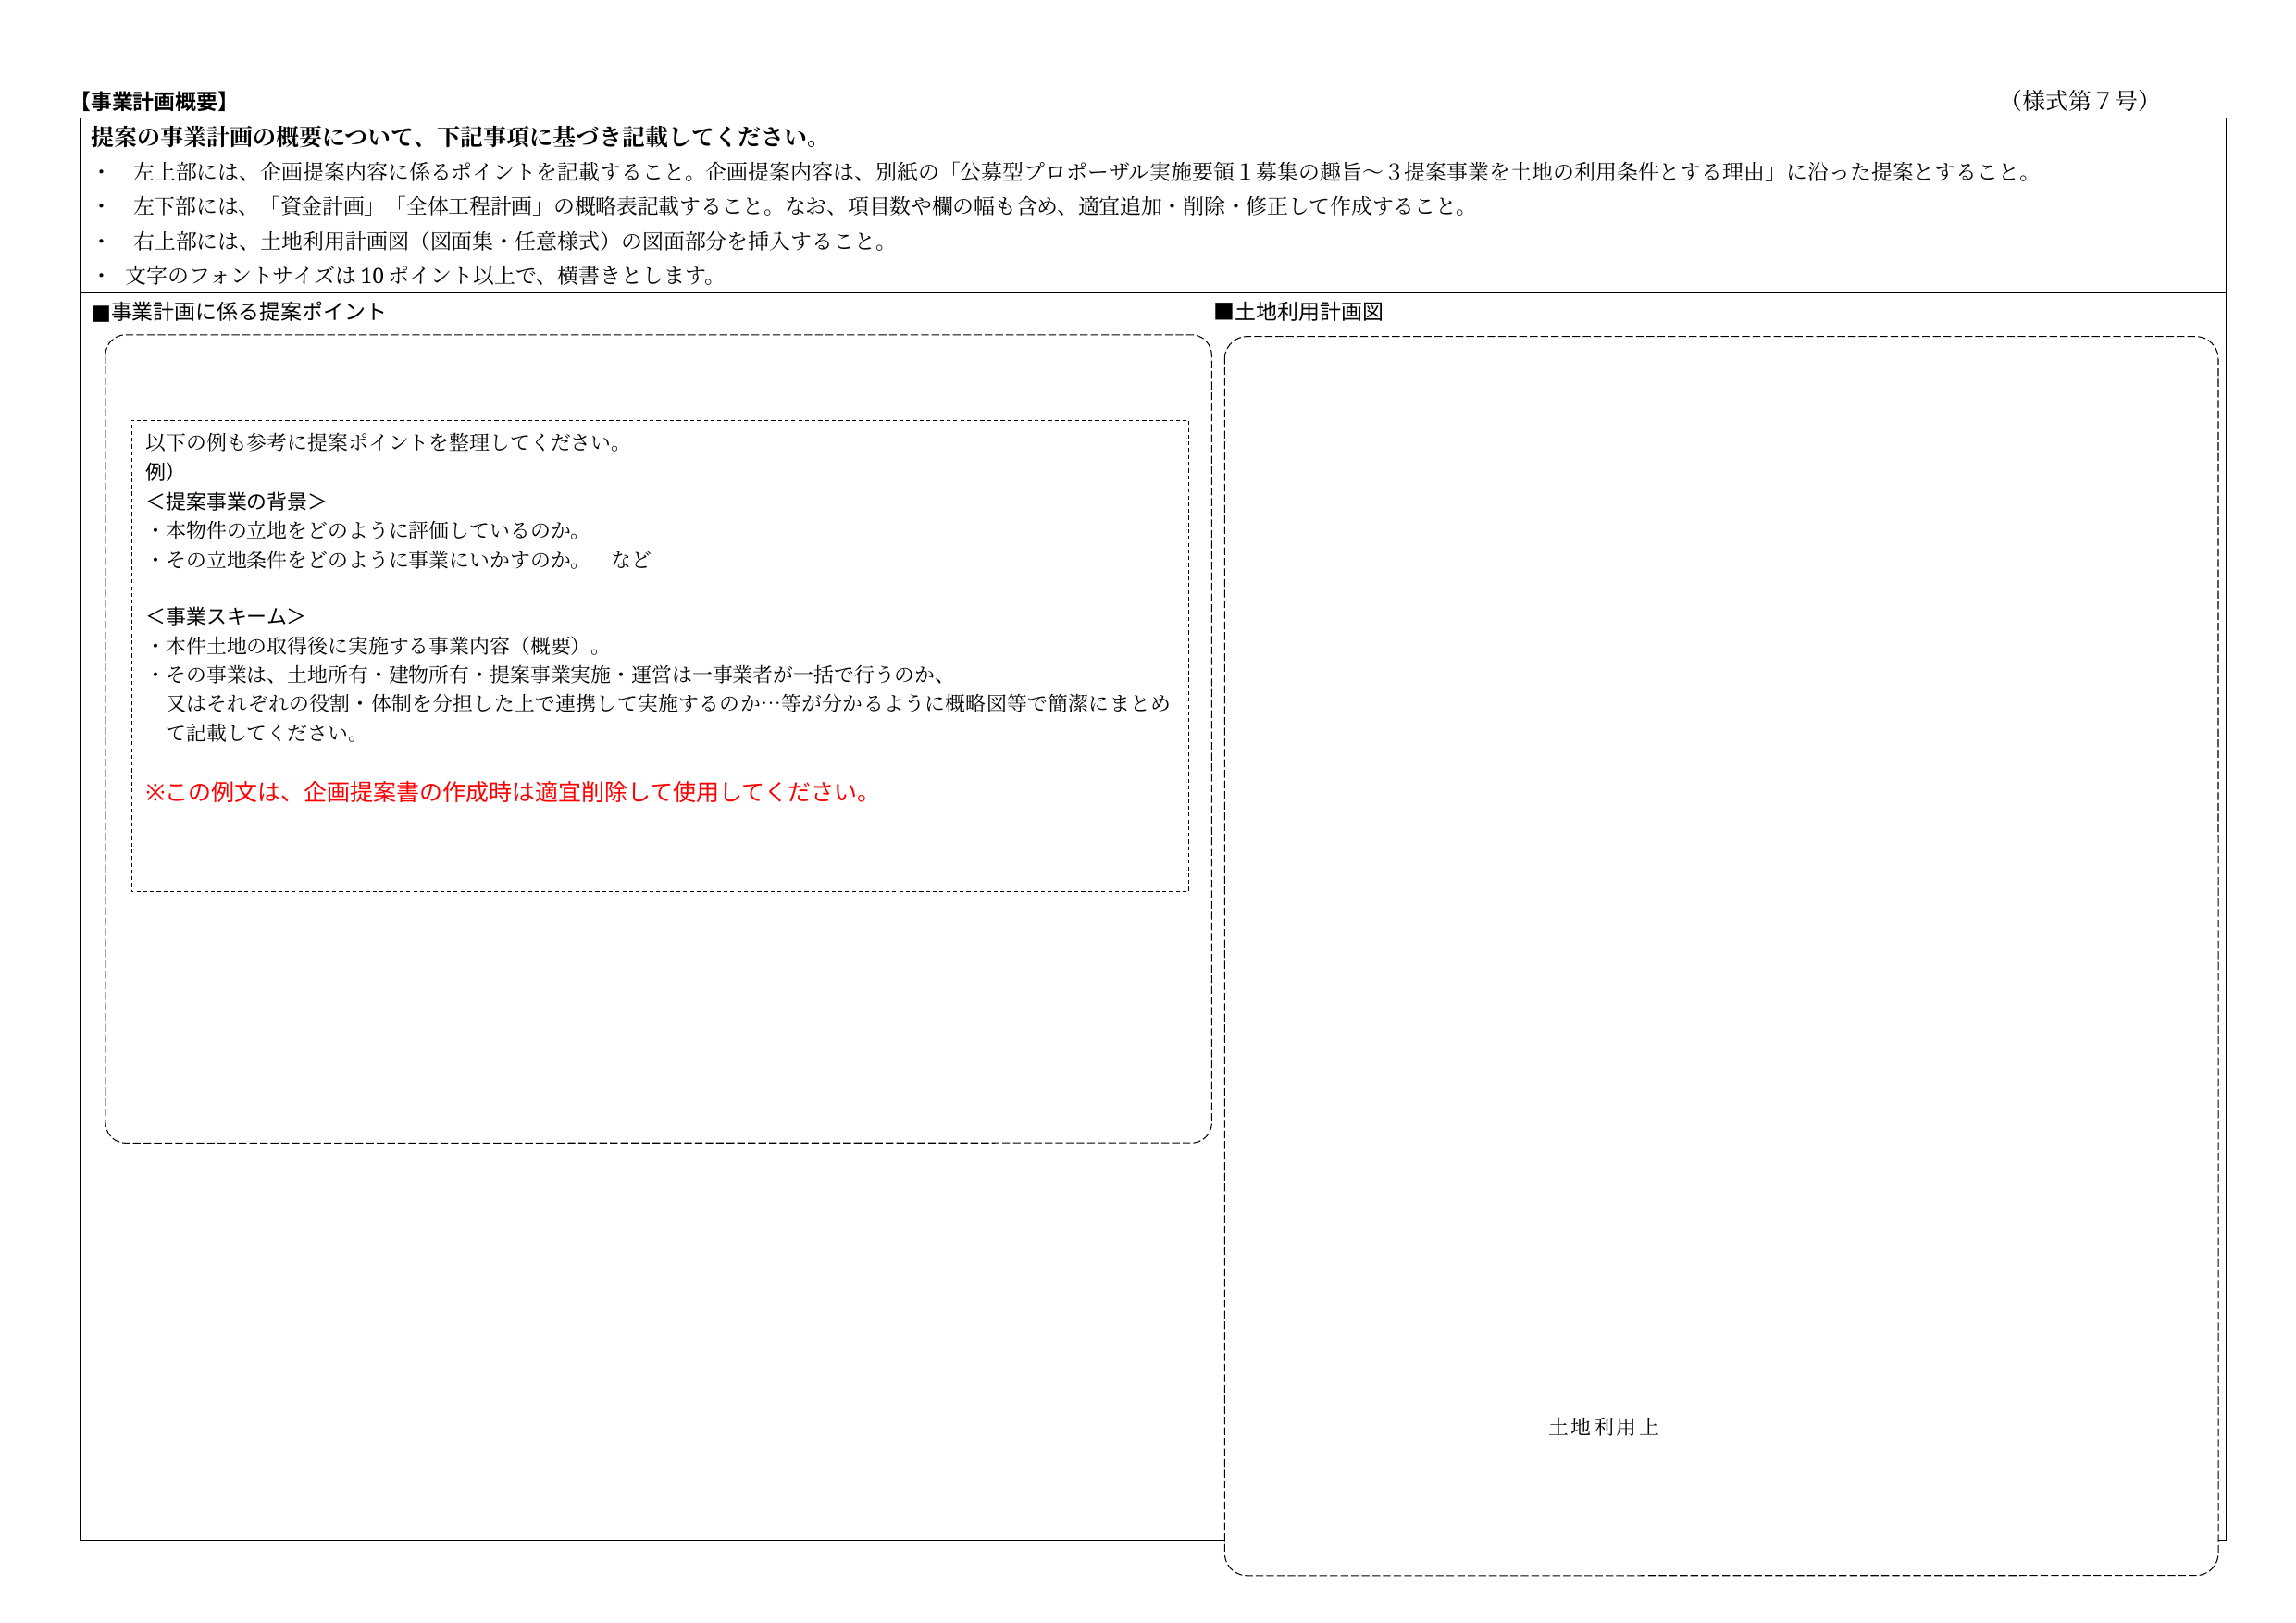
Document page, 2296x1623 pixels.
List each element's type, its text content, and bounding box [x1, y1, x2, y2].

text 【事業計画概要】 （様式第７号） [69, 82, 2226, 118]
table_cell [81, 293, 2226, 1539]
table_header 提案の事業計画の概要について、下記事項に基づき記載してください。 ・ 左上部には、企画提案内容に係るポイントを記載すること。企画提案内容は、別紙の「公募型プロポーザル実施要領１募集の趣旨～３提案事業を土地の利用条件とする理由」に沿った提案とすること。 ・ 左下部には、「資金計画」「全体工程計画」の概略表記載すること。なお、項目数や欄の幅も含め、適宜追加・削除・修正して作成すること。 ・ 右上部には、土地利用計画図（図面集・任意様式）の図面部分を挿入すること。 文字のフォントサイズは10ポイント以上で、横書きとします。 [81, 118, 2226, 292]
